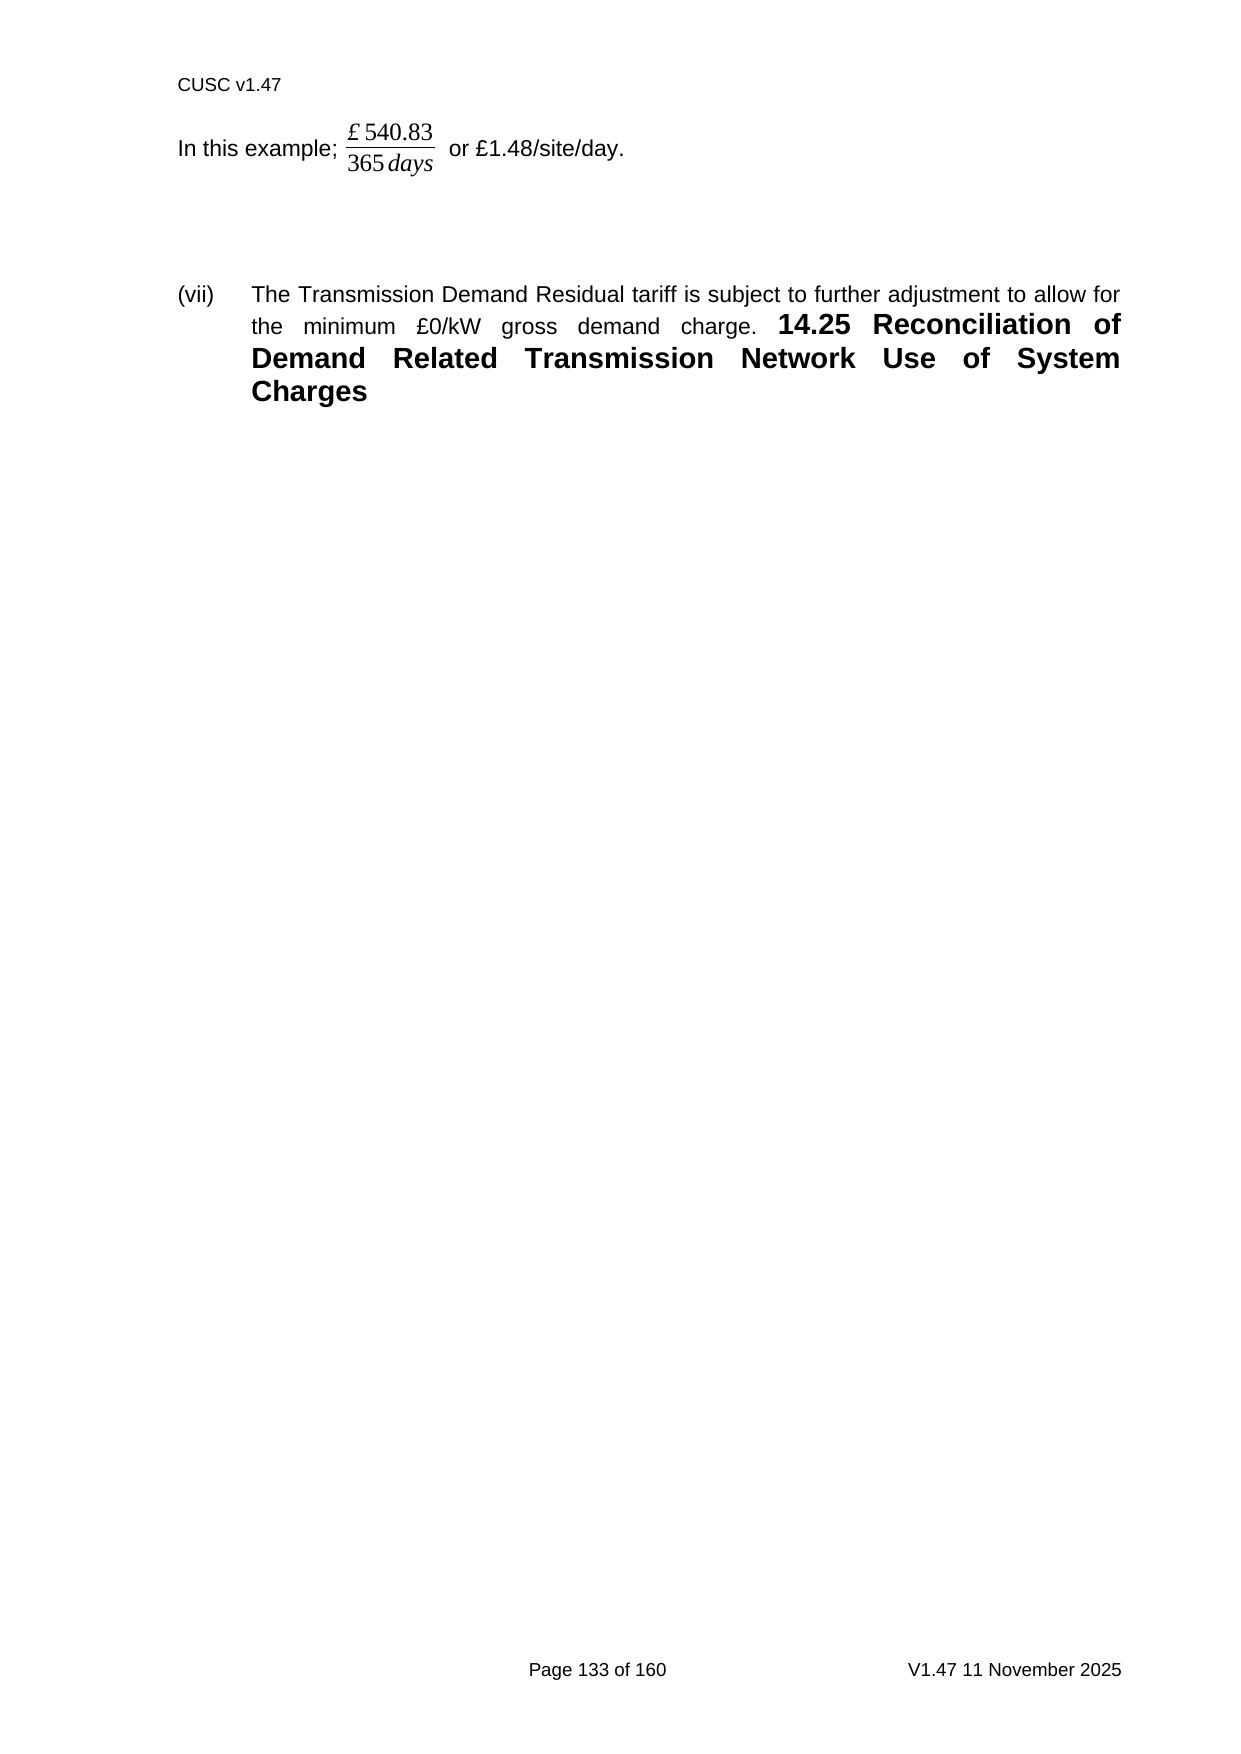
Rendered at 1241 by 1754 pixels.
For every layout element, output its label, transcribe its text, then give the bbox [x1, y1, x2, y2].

text (vii) The Transmission Demand Residual tariff is subject to further adjustment to allow for the minimum £0/kW gross demand charge. 14.25 Reconciliation of Demand Related Transmission Network Use of System Charges [177, 281, 1121, 408]
text In this example; or £1.48/site/day. [177, 119, 1121, 178]
